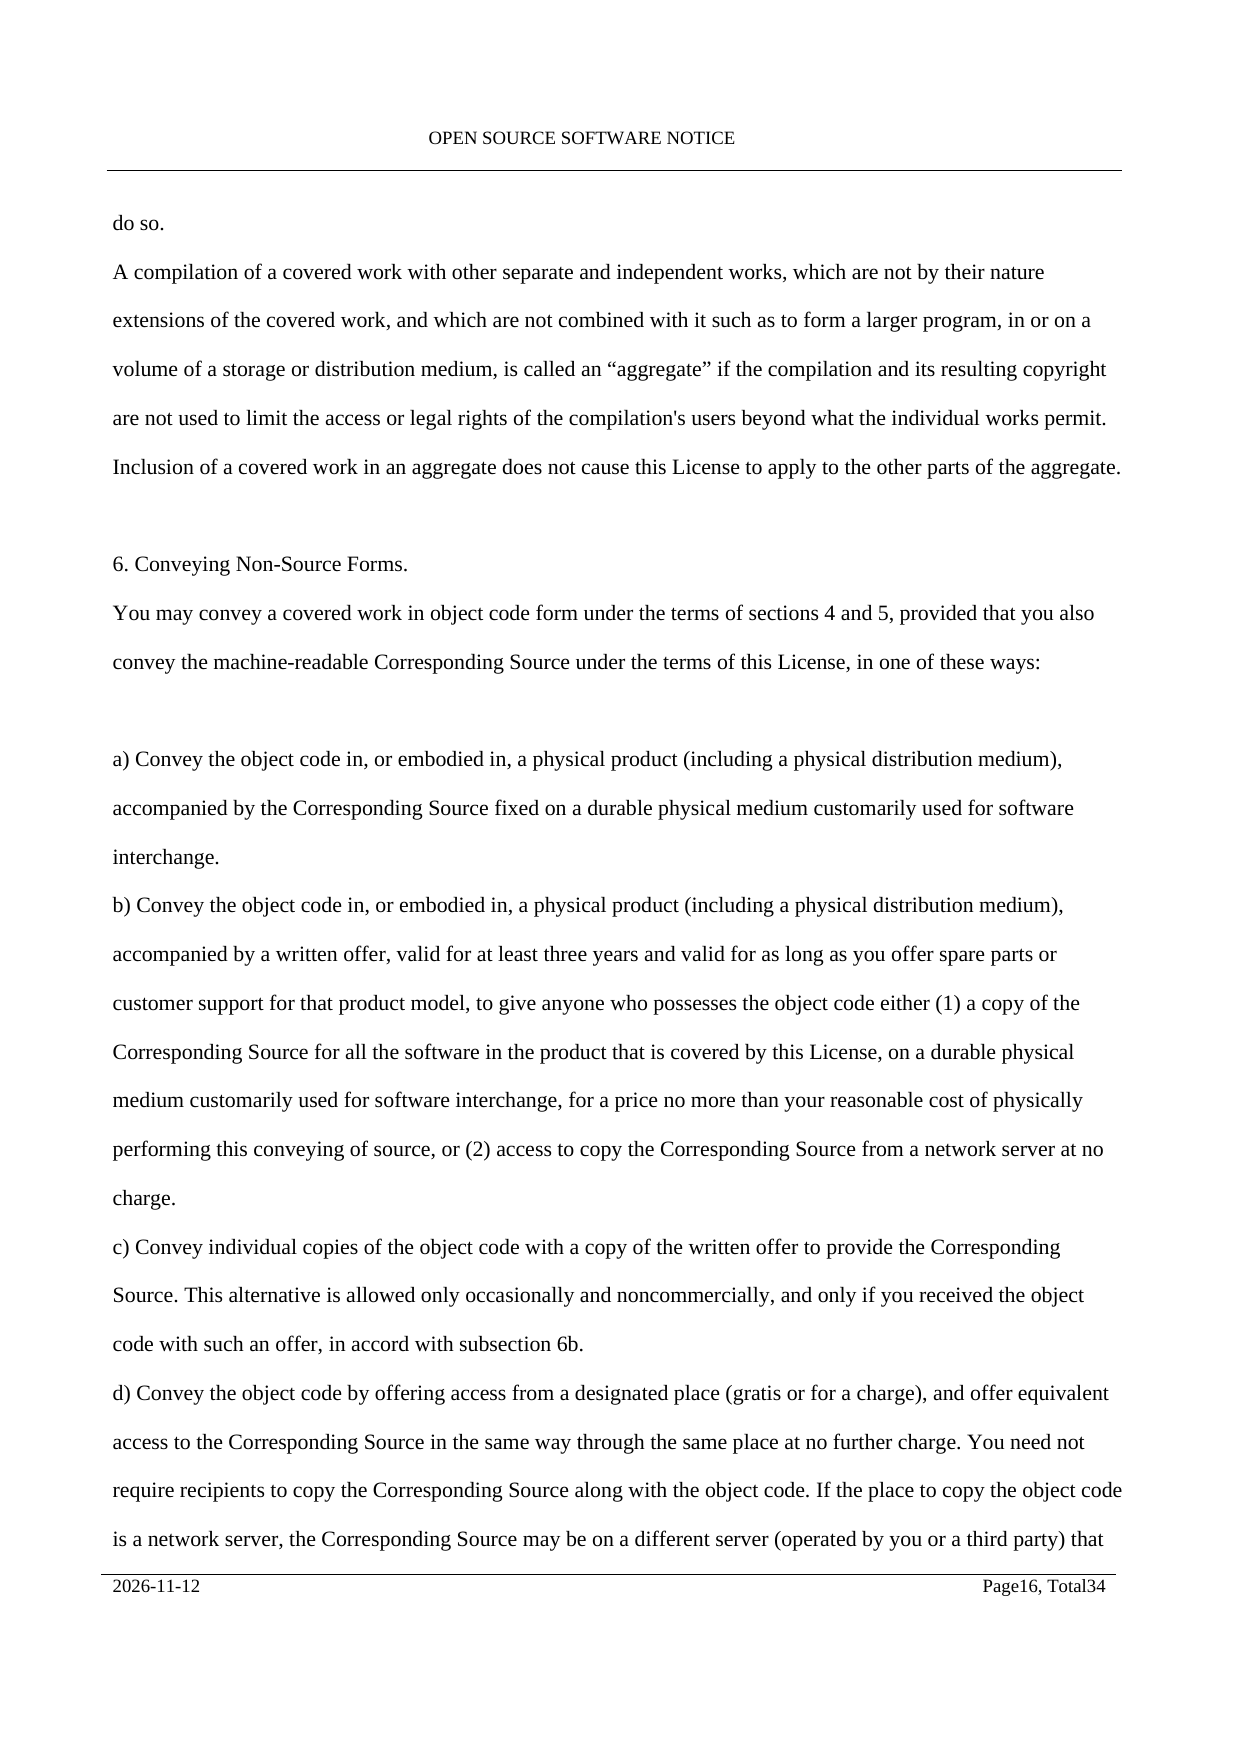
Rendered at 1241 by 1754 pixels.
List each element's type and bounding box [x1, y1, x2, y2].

text [112, 206, 1128, 1555]
